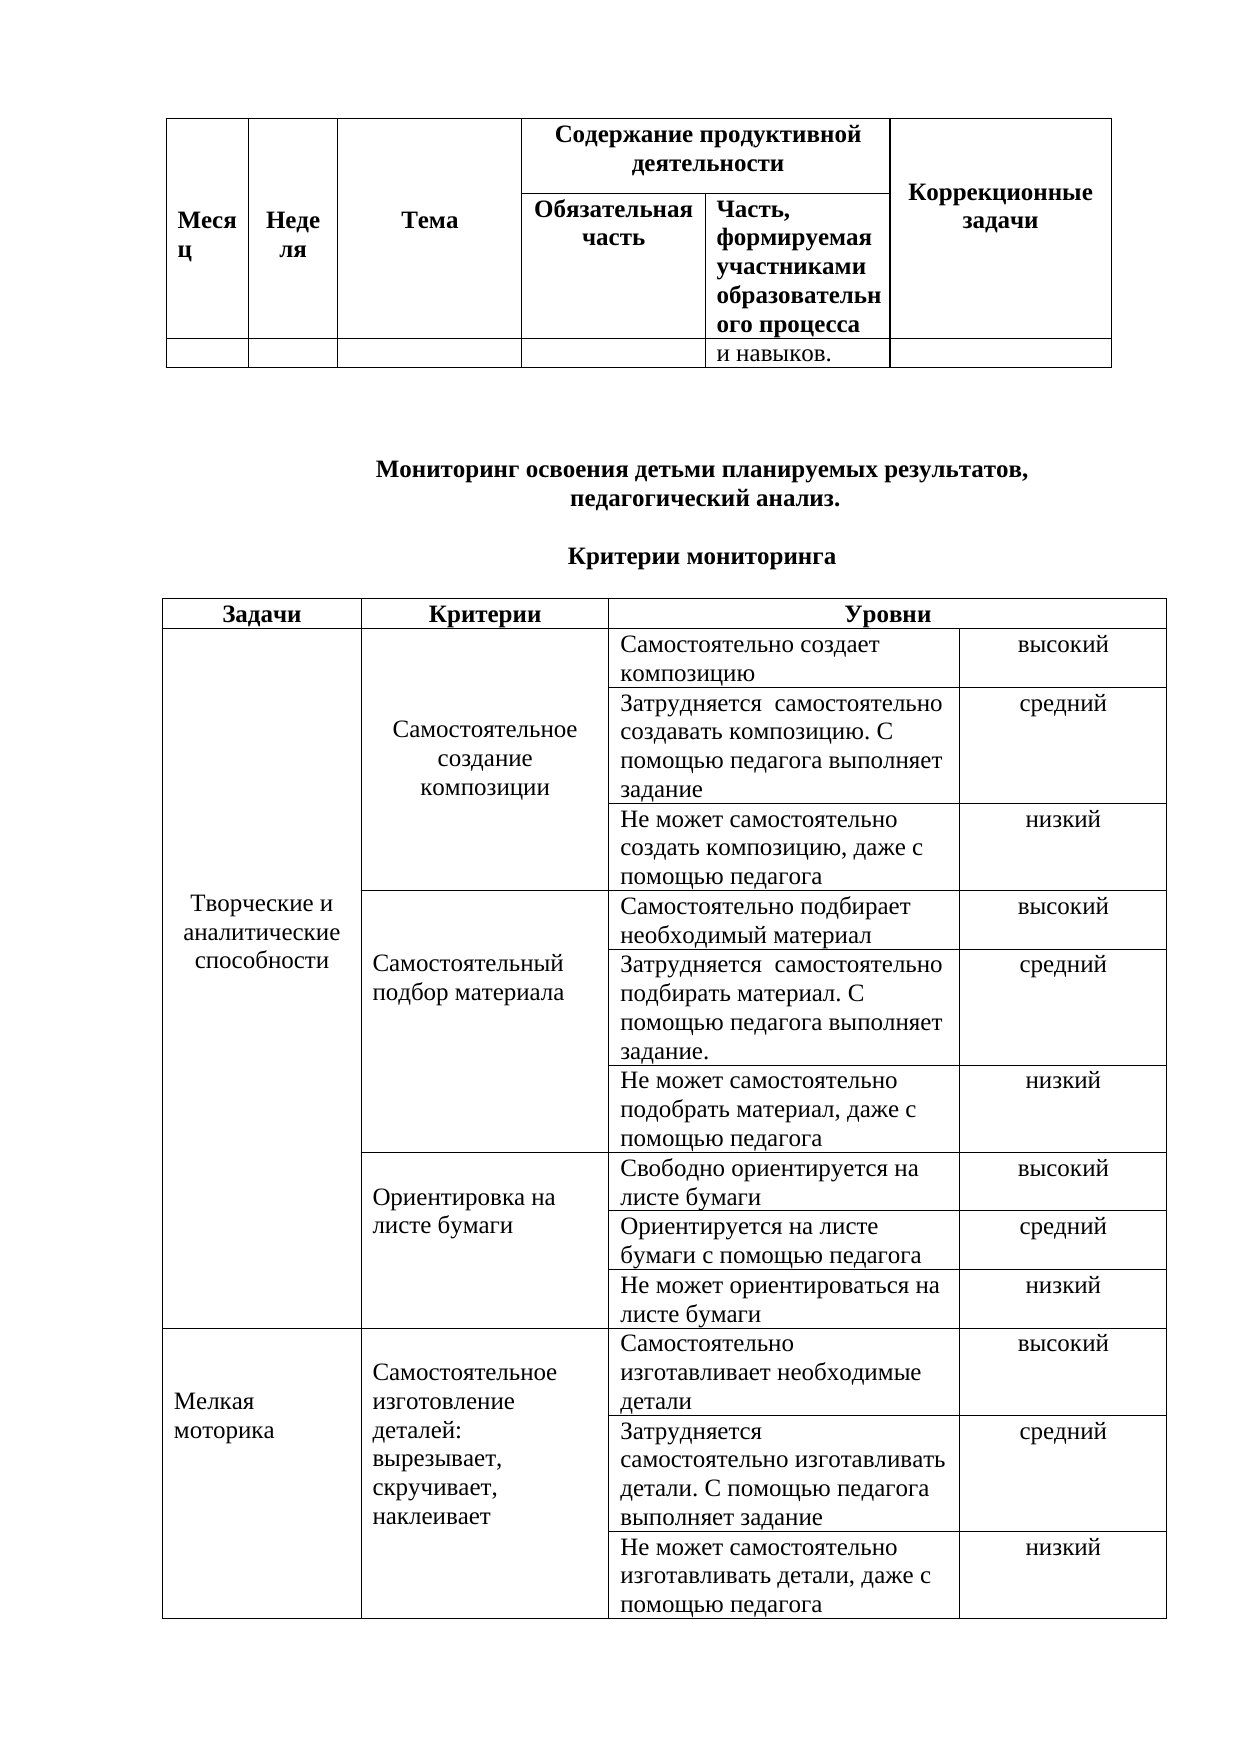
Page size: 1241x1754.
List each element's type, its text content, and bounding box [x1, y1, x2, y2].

table_cell средний [960, 688, 1166, 803]
table_header Коррекционные задачи [891, 119, 1111, 337]
table_cell Самостоятельный подбор материала [362, 891, 608, 1152]
table_cell высокий [960, 1329, 1166, 1415]
table_cell Самостоятельно подбирает необходимый материал [609, 891, 959, 948]
table_cell Самостоятельное создание композиции [362, 629, 608, 890]
table_cell Затрудняется самостоятельно создавать композицию. С помощью педагога выполняет задание [609, 688, 959, 803]
list Критерии мониторинга [252, 541, 1152, 569]
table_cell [891, 339, 1111, 367]
table_cell Не может ориентироваться на листе бумаги [609, 1270, 959, 1327]
table_cell низкий [960, 804, 1166, 890]
table_header Месяц [167, 119, 248, 337]
table_cell Затрудняется самостоятельно изготавливать детали. С помощью педагога выполняет задание [609, 1416, 959, 1531]
table_header Неделя [249, 119, 337, 337]
table_cell Ориентируется на листе бумаги с помощью педагога [609, 1211, 959, 1269]
table_cell средний [960, 1211, 1166, 1269]
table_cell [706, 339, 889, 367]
table_cell низкий [960, 1532, 1166, 1618]
table_cell Творческие и аналитические способности [163, 629, 361, 1327]
table_header Критерии [362, 599, 608, 628]
table_cell средний [960, 1416, 1166, 1531]
table_cell Самостоятельное изготовление деталей: вырезывает, скручивает, наклеивает [362, 1329, 608, 1618]
table_cell Не может самостоятельно подобрать материал, даже с помощью педагога [609, 1066, 959, 1152]
table_cell высокий [960, 1153, 1166, 1210]
table_cell средний [960, 950, 1166, 1064]
table_cell Свободно ориентируется на листе бумаги [609, 1153, 959, 1210]
table_header Задачи [163, 599, 361, 628]
table_cell Не может самостоятельно создать композицию, даже с помощью педагога [609, 804, 959, 890]
table_cell Ориентировка на листе бумаги [362, 1153, 608, 1327]
table_cell Обязательная часть [522, 194, 705, 337]
table_header Содержание продуктивной деятельности [522, 119, 889, 193]
table_cell 4 [249, 339, 337, 367]
table_cell Часть, формируемая участниками образовательного процесса [706, 194, 889, 337]
table_cell низкий [960, 1270, 1166, 1327]
table_cell Не может самостоятельно изготавливать детали, даже с помощью педагога [609, 1532, 959, 1618]
list Мониторинг освоения детьми планируемых результатов, [252, 454, 1152, 483]
table_cell высокий [960, 891, 1166, 948]
table_cell Самостоятельно создает композицию [609, 629, 959, 687]
table_cell низкий [960, 1066, 1166, 1152]
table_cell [338, 339, 521, 367]
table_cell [522, 339, 705, 367]
table_header Тема [338, 119, 521, 337]
list педагогический анализ. [252, 483, 1152, 512]
table_cell Самостоятельно изготавливает необходимые детали [609, 1329, 959, 1415]
table_cell высокий [960, 629, 1166, 687]
table_header Уровни [609, 599, 1166, 628]
table_cell Затрудняется самостоятельно подбирать материал. С помощью педагога выполняет задание. [609, 950, 959, 1064]
table_cell Мелкая моторика [163, 1329, 361, 1618]
